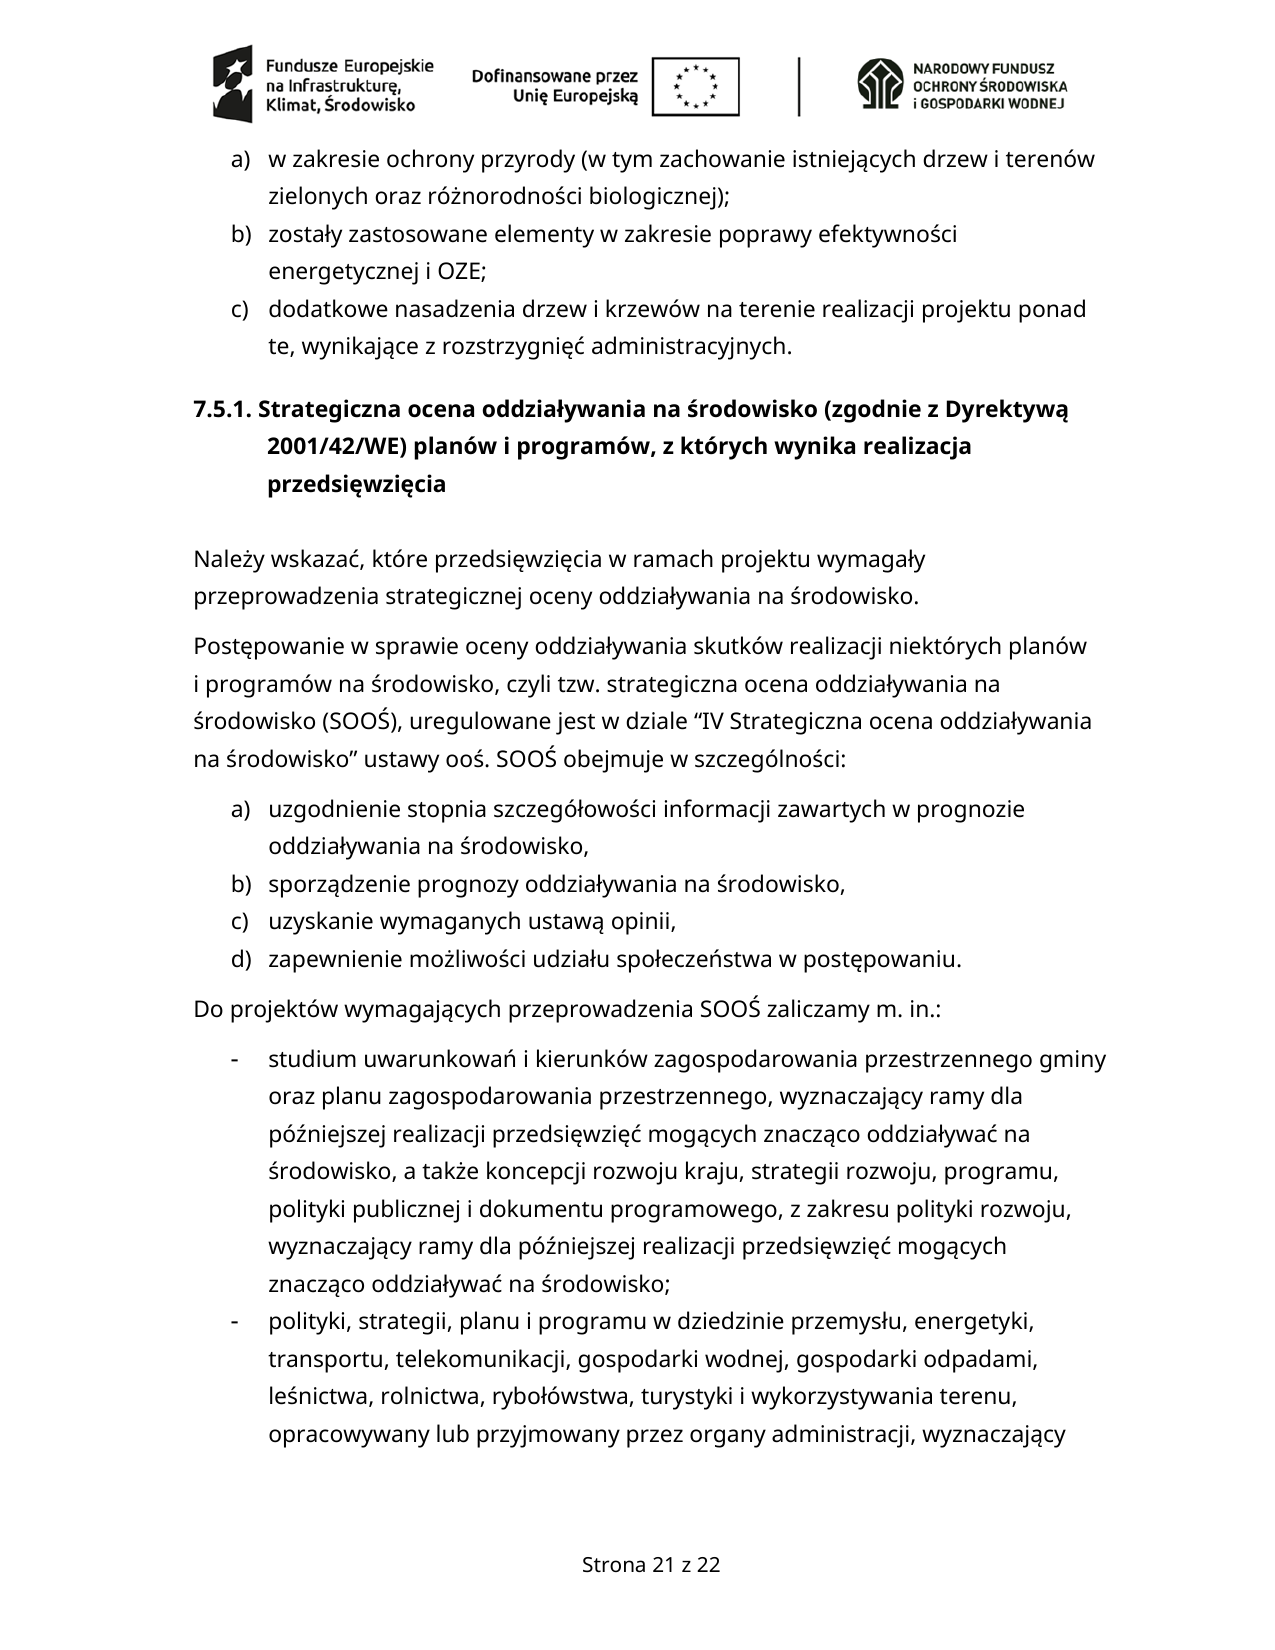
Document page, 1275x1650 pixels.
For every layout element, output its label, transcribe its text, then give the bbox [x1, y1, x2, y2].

subtitle 7.5.1. Strategiczna ocena oddziaływania na środowisko (zgodnie z Dyrektywą 2001/42/WE) planów i programów, z których wynika realizacja przedsięwzięcia [193, 393, 1109, 499]
list studium uwarunkowań i kierunków zagospodarowania przestrzennego gminy oraz planu zagospodarowania przestrzennego, wyznaczający ramy dla późniejszej realizacji przedsięwzięć mogących znacząco oddziaływać na środowisko, a także koncepcji rozwoju kraju, strategii rozwoju, programu, polityki publicznej i dokumentu programowego, z zakresu polityki rozwoju, wyznaczający ramy dla późniejszej realizacji przedsięwzięć mogących znacząco oddziaływać na środowisko; [231, 1043, 1109, 1299]
list zapewnienie możliwości udziału społeczeństwa w postępowaniu. [231, 943, 1109, 974]
list sporządzenie prognozy oddziaływania na środowisko, [231, 868, 1109, 899]
list dodatkowe nasadzenia drzew i krzewów na terenie realizacji projektu ponad te, wynikające z rozstrzygnięć administracyjnych. [231, 293, 1109, 361]
text Postępowanie w sprawie oceny oddziaływania skutków realizacji niektórych planów i programów na środowisko, czyli tzw. strategiczna ocena oddziaływania na środowisko (SOOŚ), uregulowane jest w dziale “IV Strategiczna ocena oddziaływania na środowisko” ustawy ooś. SOOŚ obejmuje w szczególności: [193, 630, 1109, 774]
text Należy wskazać, które przedsięwzięcia w ramach projektu wymagały przeprowadzenia strategicznej oceny oddziaływania na środowisko. [193, 543, 1109, 611]
text Do projektów wymagających przeprowadzenia SOOŚ zaliczamy m. in.: [193, 993, 1109, 1024]
list uzgodnienie stopnia szczegółowości informacji zawartych w prognozie oddziaływania na środowisko, [231, 793, 1109, 861]
picture [193, 25, 1110, 143]
list uzyskanie wymaganych ustawą opinii, [231, 905, 1109, 936]
list w zakresie ochrony przyrody (w tym zachowanie istniejących drzew i terenów zielonych oraz różnorodności biologicznej); [231, 143, 1109, 211]
list zostały zastosowane elementy w zakresie poprawy efektywności energetycznej i OZE; [231, 218, 1109, 286]
